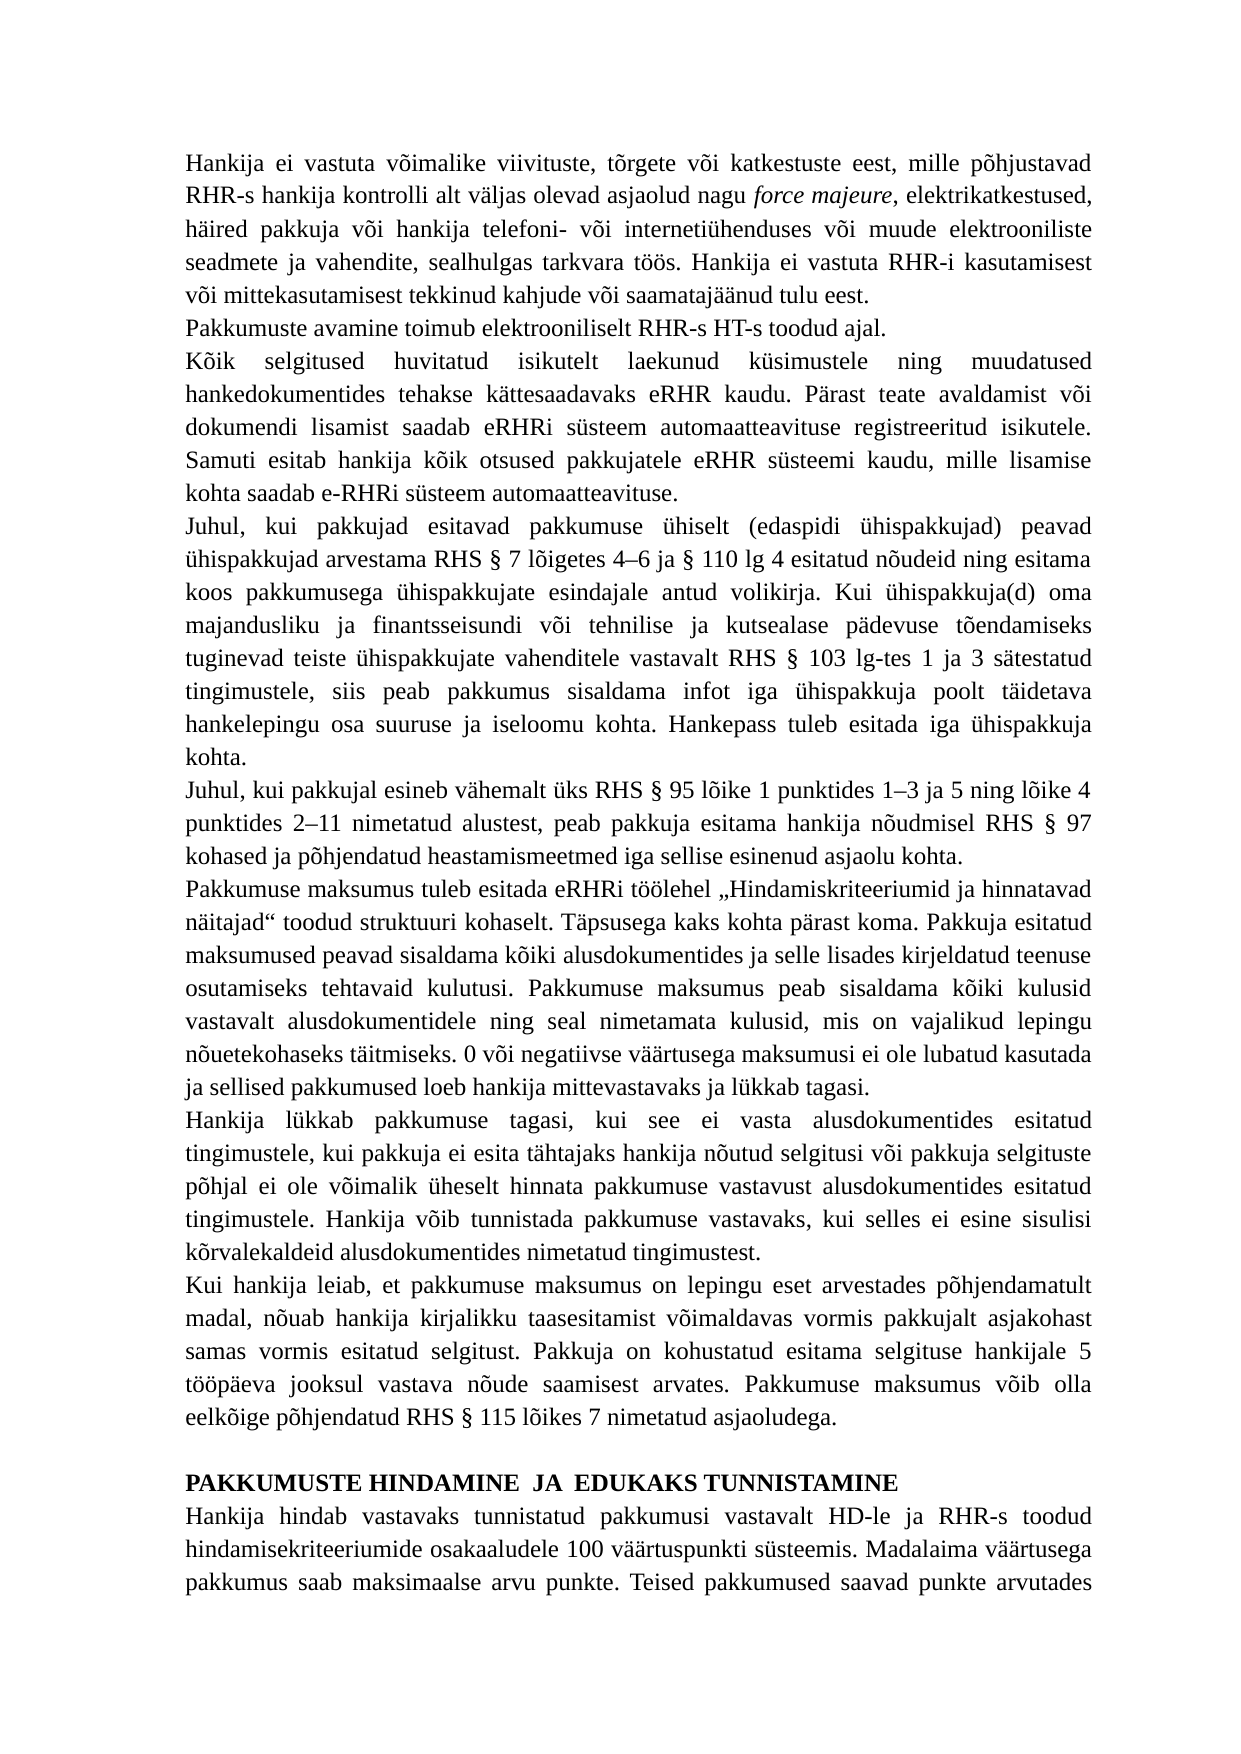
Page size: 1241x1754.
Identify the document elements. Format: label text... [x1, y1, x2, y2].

text Pakkumuste avamine toimub elektrooniliselt RHR-s HT-s toodud ajal. [185, 313, 1093, 341]
text Kõik selgitused huvitatud isikutelt laekunud küsimustele ning muudatused hankedokumentides tehakse kättesaadavaks eRHR kaudu. Pärast teate avaldamist või dokumendi lisamist saadab eRHRi süsteem automaatteavituse registreeritud isikutele. Samuti esitab hankija kõik otsused pakkujatele eRHR süsteemi kaudu, mille lisamise kohta saadab e-RHRi süsteem automaatteavituse. [185, 346, 1093, 507]
text Hankija ei vastuta võimalike viivituste, tõrgete või katkestuste eest, mille põhjustavad RHR-s hankija kontrolli alt väljas olevad asjaolud nagu force majeure, elektrikatkestused, häired pakkuja või hankija telefoni- või internetiühenduses või muude elektrooniliste seadmete ja vahendite, sealhulgas tarkvara töös. Hankija ei vastuta RHR-i kasutamisest või mittekasutamisest tekkinud kahjude või saamatajäänud tulu eest. [185, 148, 1093, 308]
text Juhul, kui pakkujal esineb vähemalt üks RHS § 95 lõike 1 punktides 1–3 ja 5 ning lõike 4 punktides 2–11 nimetatud alustest, peab pakkuja esitama hankija nõudmisel RHS § 97 kohased ja põhjendatud heastamismeetmed iga sellise esinenud asjaolu kohta. [185, 775, 1093, 870]
text Kui hankija leiab, et pakkumuse maksumus on lepingu eset arvestades põhjendamatult madal, nõuab hankija kirjalikku taasesitamist võimaldavas vormis pakkujalt asjakohast samas vormis esitatud selgitust. Pakkuja on kohustatud esitama selgituse hankijale 5 tööpäeva jooksul vastava nõude saamisest arvates. Pakkumuse maksumus võib olla eelkõige põhjendatud RHS § 115 lõikes 7 nimetatud asjaoludega. [185, 1270, 1093, 1431]
text Pakkumuse maksumus tuleb esitada eRHRi töölehel „Hindamiskriteeriumid ja hinnatavad näitajad“ toodud struktuuri kohaselt. Täpsusega kaks kohta pärast koma. Pakkuja esitatud maksumused peavad sisaldama kõiki alusdokumentides ja selle lisades kirjeldatud teenuse osutamiseks tehtavaid kulutusi. Pakkumuse maksumus peab sisaldama kõiki kulusid vastavalt alusdokumentidele ning seal nimetamata kulusid, mis on vajalikud lepingu nõuetekohaseks täitmiseks. 0 või negatiivse väärtusega maksumusi ei ole lubatud kasutada ja sellised pakkumused loeb hankija mittevastavaks ja lükkab tagasi. [185, 874, 1093, 1101]
text PAKKUMUSTE HINDAMINE JA EDUKAKS TUNNISTAMINE [185, 1468, 1093, 1497]
text Juhul, kui pakkujad esitavad pakkumuse ühiselt (edaspidi ühispakkujad) peavad ühispakkujad arvestama RHS § 7 lõigetes 4–6 ja § 110 lg 4 esitatud nõudeid ning esitama koos pakkumusega ühispakkujate esindajale antud volikirja. Kui ühispakkuja(d) oma majandusliku ja finantsseisundi või tehnilise ja kutsealase pädevuse tõendamiseks tuginevad teiste ühispakkujate vahenditele vastavalt RHS § 103 lg-tes 1 ja 3 sätestatud tingimustele, siis peab pakkumus sisaldama infot iga ühispakkuja poolt täidetava hankelepingu osa suuruse ja iseloomu kohta. Hankepass tuleb esitada iga ühispakkuja kohta. [185, 511, 1093, 771]
text Hankija lükkab pakkumuse tagasi, kui see ei vasta alusdokumentides esitatud tingimustele, kui pakkuja ei esita tähtajaks hankija nõutud selgitusi või pakkuja selgituste põhjal ei ole võimalik üheselt hinnata pakkumuse vastavust alusdokumentides esitatud tingimustele. Hankija võib tunnistada pakkumuse vastavaks, kui selles ei esine sisulisi kõrvalekaldeid alusdokumentides nimetatud tingimustest. [185, 1105, 1093, 1266]
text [185, 1501, 1093, 1596]
